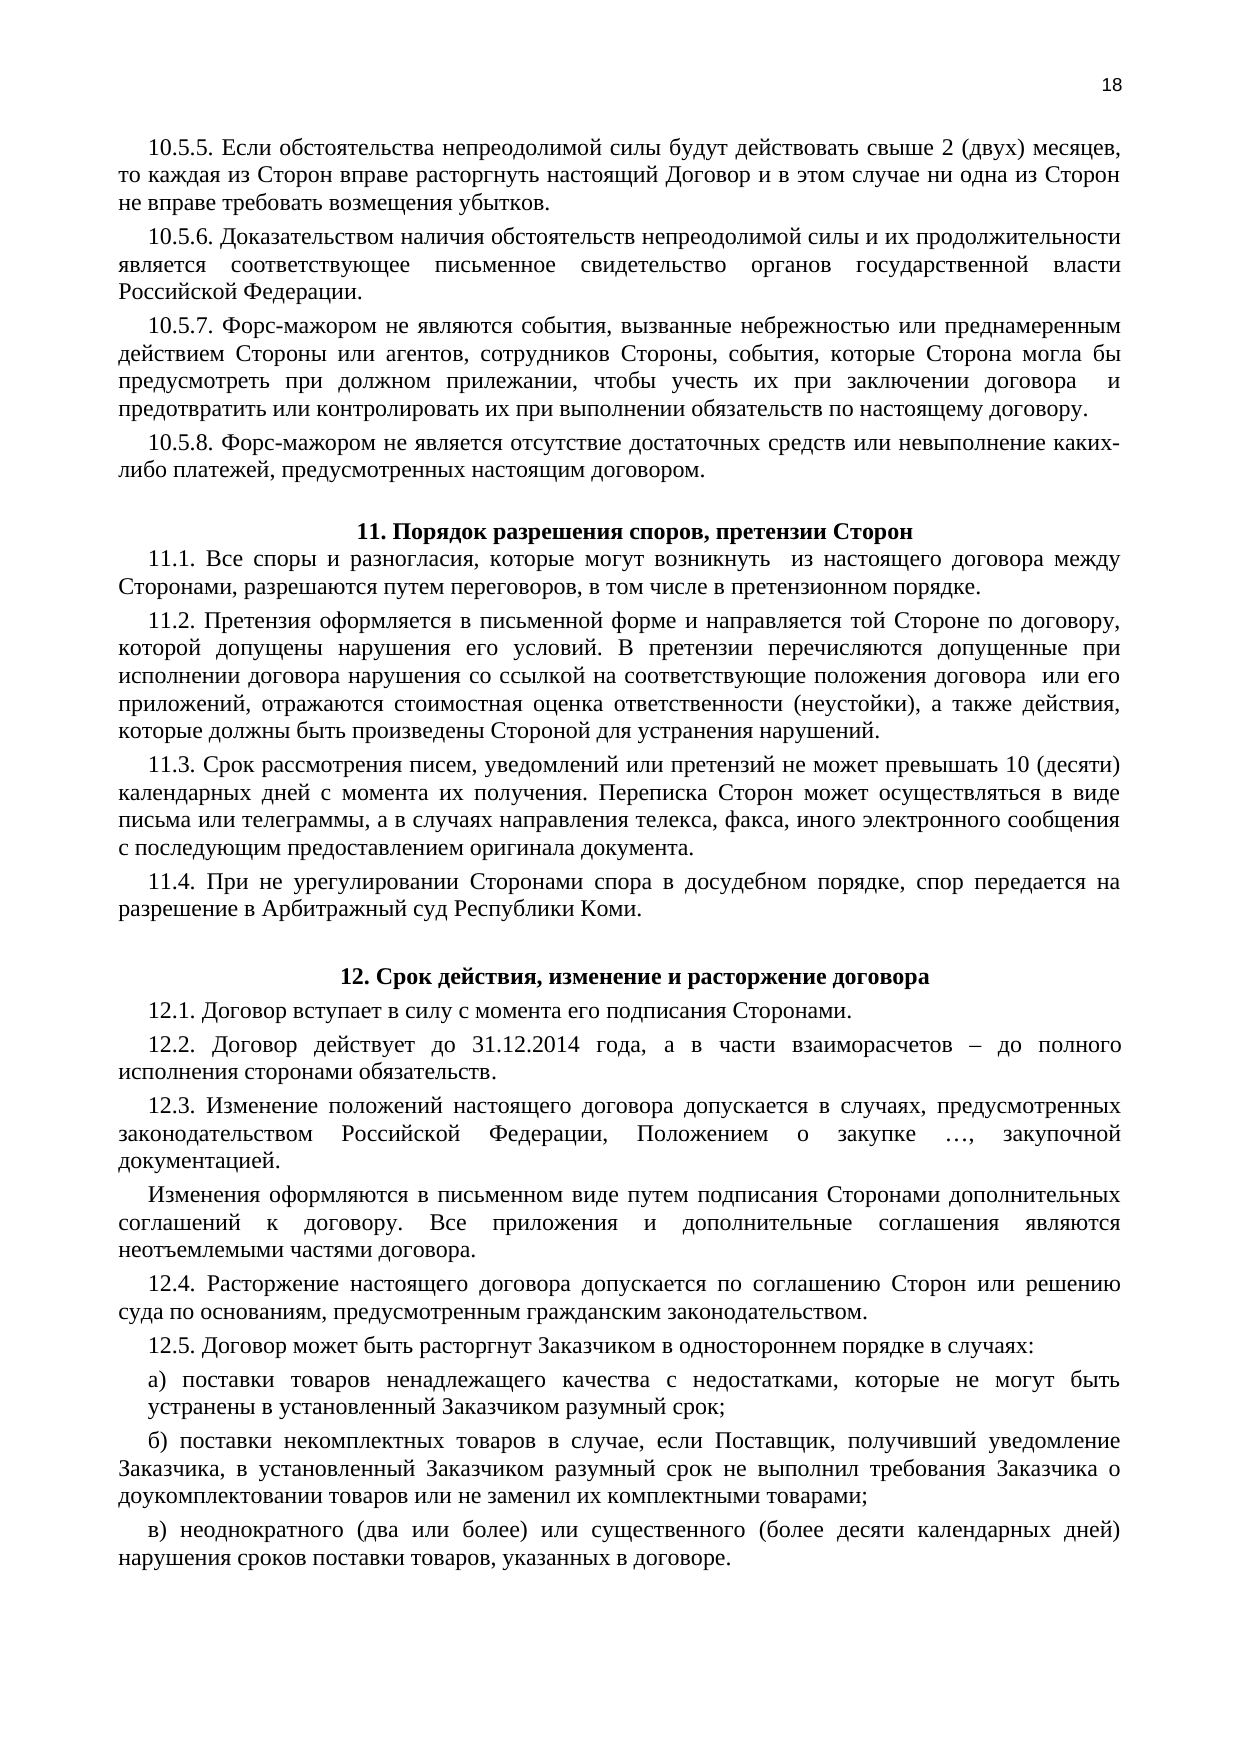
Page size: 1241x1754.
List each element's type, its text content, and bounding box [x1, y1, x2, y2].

text б) поставки некомплектных товаров в случае, если Поставщик, получивший уведомление Заказчика, в установленный Заказчиком разумный срок не выполнил требования Заказчика о доукомплектовании товаров или не заменил их комплектными товарами; [118, 1426, 1122, 1509]
text 10.5.6. Доказательством наличия обстоятельств непреодолимой силы и их продолжительности является соответствующее письменное свидетельство органов государственной власти Российской Федерации. [118, 222, 1122, 305]
text 11.2. Претензия оформляется в письменной форме и направляется той Стороне по договору, которой допущены нарушения его условий. В претензии перечисляются допущенные при исполнении договора нарушения со ссылкой на соответствующие положения договора или его приложений, отражаются стоимостная оценка ответственности (неустойки), а также действия, которые должны быть произведены Стороной для устранения нарушений. [118, 606, 1122, 744]
text в) неоднократного (два или более) или существенного (более десяти календарных дней) нарушения сроков поставки товаров, указанных в договоре. [118, 1515, 1122, 1570]
text 11.3. Срок рассмотрения писем, уведомлений или претензий не может превышать 10 (десяти) календарных дней с момента их получения. Переписка Сторон может осуществляться в виде письма или телеграммы, а в случаях направления телекса, факса, иного электронного сообщения с последующим предоставлением оригинала документа. [118, 750, 1122, 861]
list 11. Порядок разрешения споров, претензии Сторон [118, 517, 1122, 544]
text 11.4. При не урегулировании Сторонами спора в досудебном порядке, спор передается на разрешение в Арбитражный суд Республики Коми. [118, 867, 1122, 922]
text 12.2. Договор действует до 31.12.2014 года, а в части взаиморасчетов – до полного исполнения сторонами обязательств. [118, 1030, 1122, 1085]
text 10.5.8. Форс-мажором не является отсутствие достаточных средств или невыполнение каких-либо платежей, предусмотренных настоящим договором. [118, 428, 1122, 483]
text 11.1. Все споры и разногласия, которые могут возникнуть из настоящего договора между Сторонами, разрешаются путем переговоров, в том числе в претензионном порядке. [118, 544, 1122, 599]
text 12.3. Изменение положений настоящего договора допускается в случаях, предусмотренных законодательством Российской Федерации, Положением о закупке …, закупочной документацией. [118, 1091, 1122, 1174]
text 12.5. Договор может быть расторгнут Заказчиком в одностороннем порядке в случаях: [118, 1331, 1122, 1358]
text 12. Срок действия, изменение и расторжение договора [118, 962, 1122, 990]
text а) поставки товаров ненадлежащего качества с недостатками, которые не могут быть устранены в установленный Заказчиком разумный срок; [148, 1365, 1122, 1420]
text 12.4. Расторжение настоящего договора допускается по соглашению Сторон или решению суда по основаниям, предусмотренным гражданским законодательством. [118, 1269, 1122, 1324]
text 10.5.5. Если обстоятельства непреодолимой силы будут действовать свыше 2 (двух) месяцев, то каждая из Сторон вправе расторгнуть настоящий Договор и в этом случае ни одна из Сторон не вправе требовать возмещения убытков. [118, 133, 1122, 216]
text Изменения оформляются в письменном виде путем подписания Сторонами дополнительных соглашений к договору. Все приложения и дополнительные соглашения являются неотъемлемыми частями договора. [118, 1180, 1122, 1263]
text 10.5.7. Форс-мажором не являются события, вызванные небрежностью или преднамеренным действием Стороны или агентов, сотрудников Стороны, события, которые Сторона могла бы предусмотреть при должном прилежании, чтобы учесть их при заключении договора и предотвратить или контролировать их при выполнении обязательств по настоящему договору. [118, 311, 1122, 421]
text 12.1. Договор вступает в силу с момента его подписания Сторонами. [118, 996, 1122, 1023]
